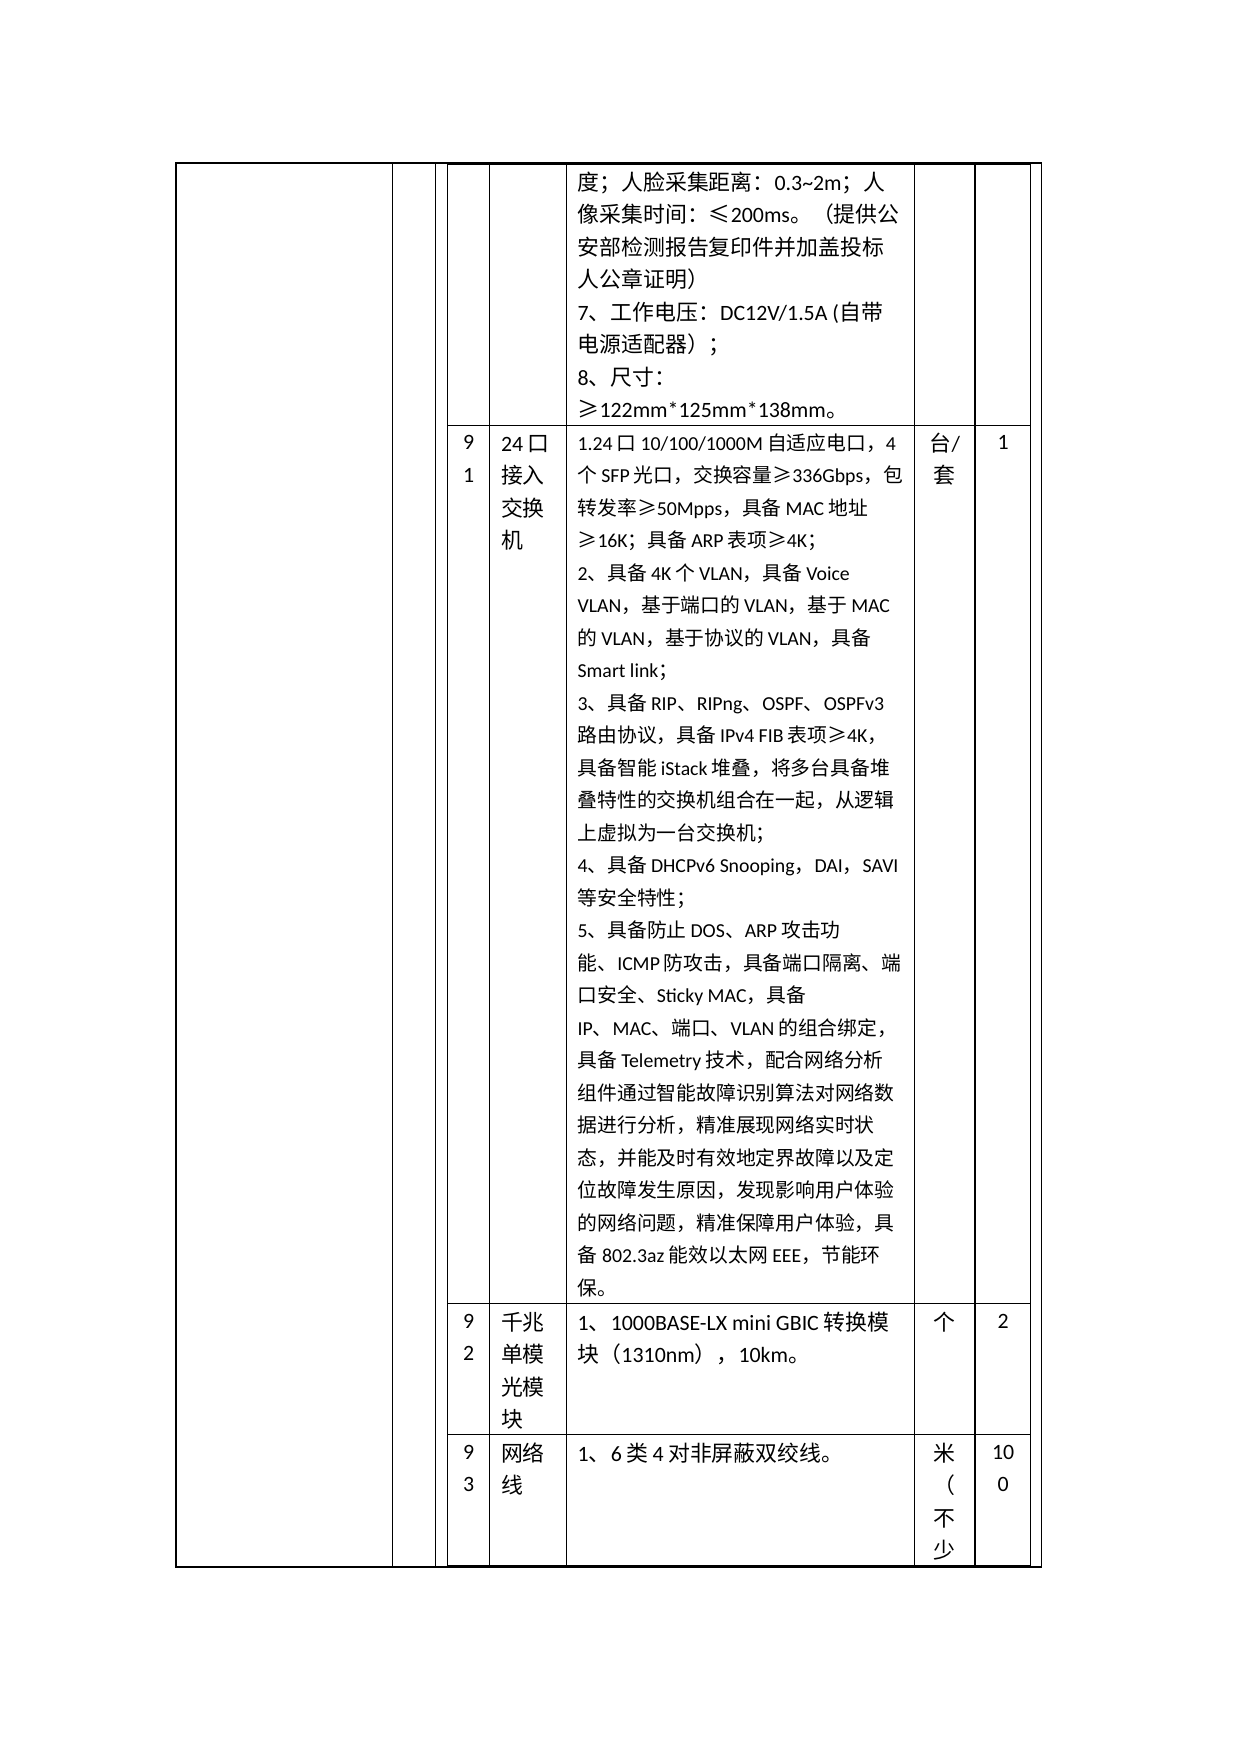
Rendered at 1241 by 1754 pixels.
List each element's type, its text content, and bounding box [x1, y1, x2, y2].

table_cell [177, 164, 392, 1566]
table_cell 1 [393, 164, 435, 1566]
